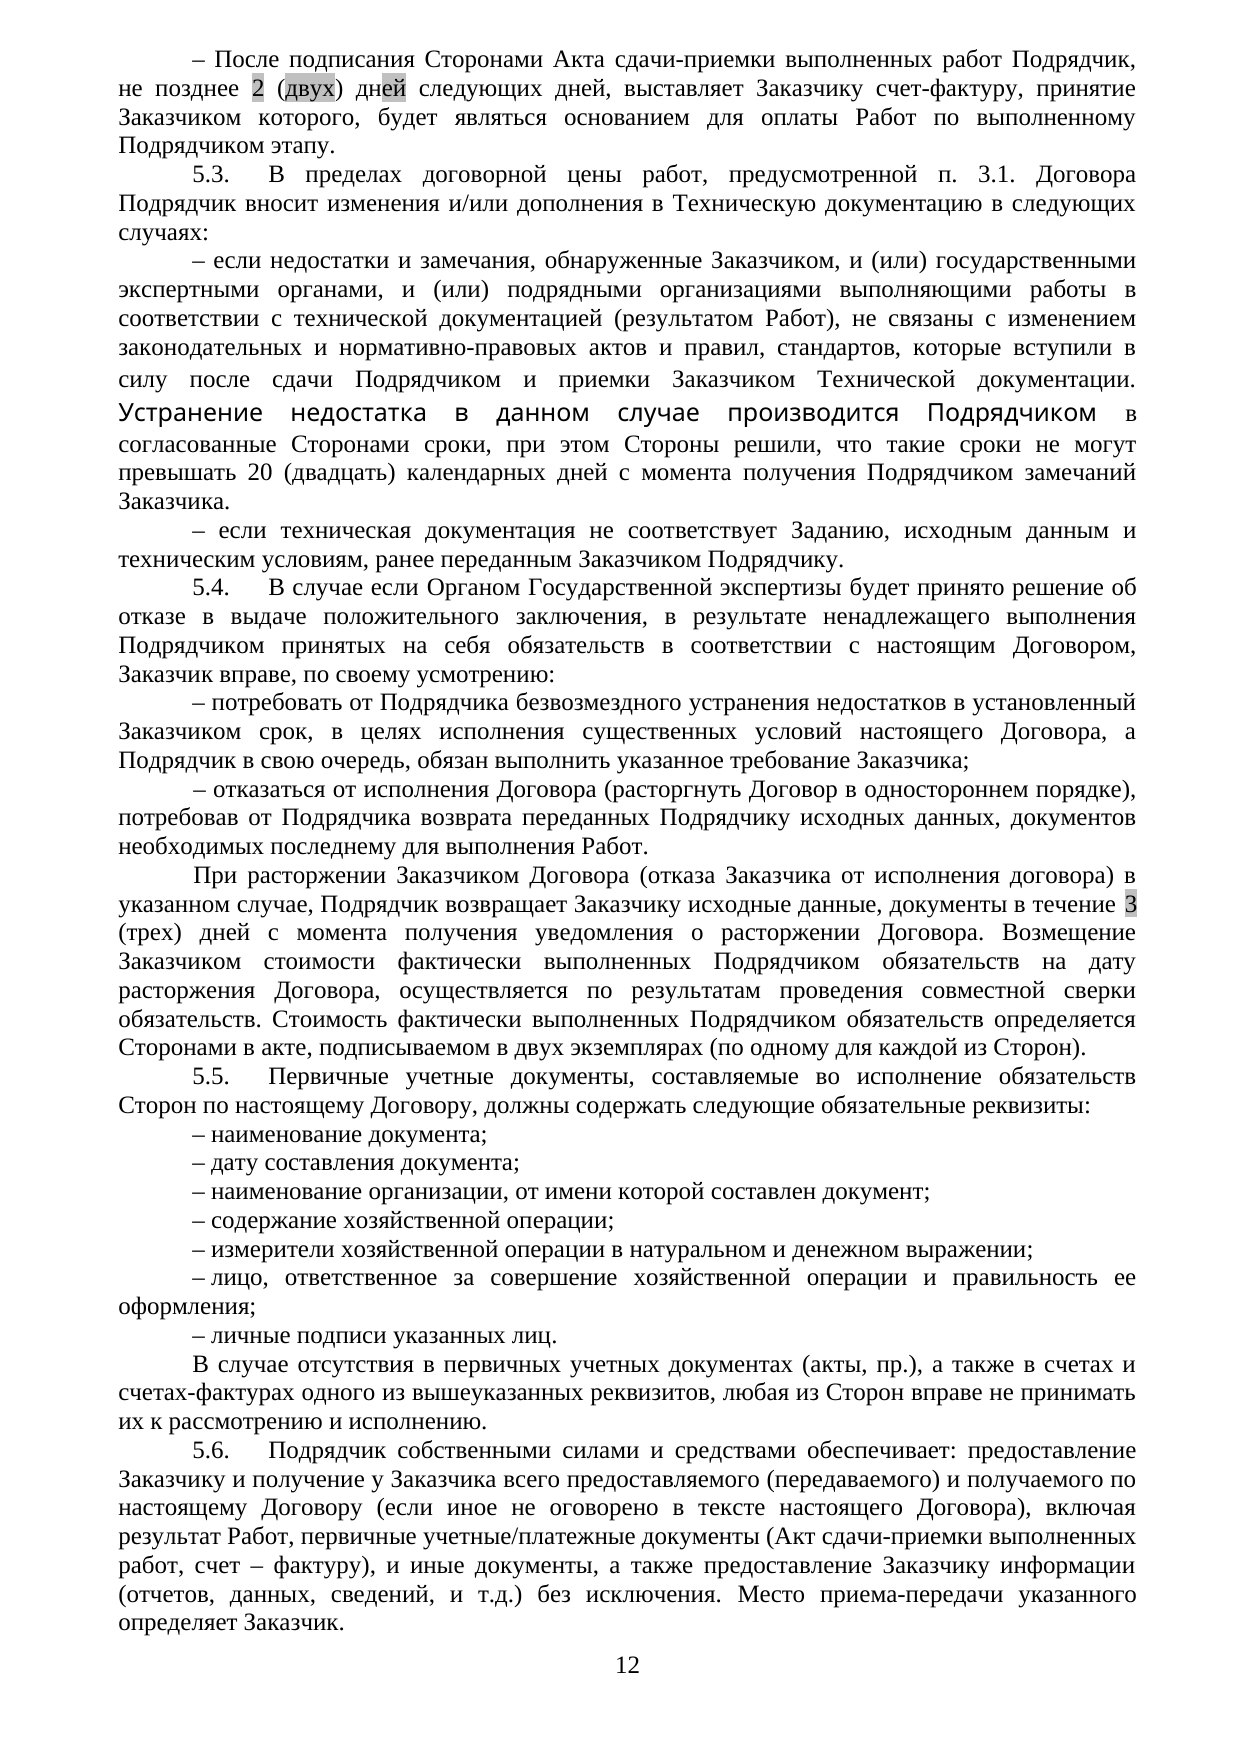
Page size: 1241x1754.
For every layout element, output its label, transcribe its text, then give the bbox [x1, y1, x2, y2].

text – наименование организации, от имени которой составлен документ; [118, 1176, 1137, 1205]
text – личные подписи указанных лиц. [118, 1320, 1137, 1349]
text – потребовать от Подрядчика безвозмездного устранения недостатков в установленный Заказчиком срок, в целях исполнения существенных условий настоящего Договора, а Подрядчик в свою очередь, обязан выполнить указанное требование Заказчика; [118, 687, 1137, 774]
list В случае если Органом Государственной экспертизы будет принято решение об отказе в выдаче положительного заключения, в результате ненадлежащего выполнения Подрядчиком принятых на себя обязательств в соответствии с настоящим Договором, Заказчик вправе, по своему усмотрению: [118, 572, 1137, 687]
text – если техническая документация не соответствует Заданию, исходным данным и техническим условиям, ранее переданным Заказчиком Подрядчику. [118, 515, 1137, 572]
list В пределах договорной цены работ, предусмотренной п. 3.1. Договора Подрядчик вносит изменения и/или дополнения в Техническую документацию в следующих случаях: [118, 159, 1137, 246]
list Подрядчик собственными силами и средствами обеспечивает: предоставление Заказчику и получение у Заказчика всего предоставляемого (передаваемого) и получаемого по настоящему Договору (если иное не оговорено в тексте настоящего Договора), включая результат Работ, первичные учетные/платежные документы (Акт сдачи-приемки выполненных работ, счет – фактуру), и иные документы, а также предоставление Заказчику информации (отчетов, данных, сведений, и т.д.) без исключения. Место приема-передачи указанного определяет Заказчик. [118, 1435, 1137, 1636]
text В случае отсутствия в первичных учетных документах (акты, пр.), а также в счетах и счетах-фактурах одного из вышеуказанных реквизитов, любая из Сторон вправе не принимать их к рассмотрению и исполнению. [118, 1349, 1137, 1435]
text – дату составления документа; [118, 1147, 1137, 1176]
list Первичные учетные документы, составляемые во исполнение обязательств Сторон по настоящему Договору, должны содержать следующие обязательные реквизиты: [118, 1061, 1137, 1119]
text – если недостатки и замечания, обнаруженные Заказчиком, и (или) государственными экспертными органами, и (или) подрядными организациями выполняющими работы в соответствии с технической документацией (результатом Работ), не связаны с изменением законодательных и нормативно-правовых актов и правил, стандартов, которые вступили в силу после сдачи Подрядчиком и приемки Заказчиком Технической документации. Устранение недостатка в данном случае производится Подрядчиком в согласованные Сторонами сроки, при этом Стороны решили, что такие сроки не могут превышать 20 (двадцать) календарных дней с момента получения Подрядчиком замечаний Заказчика. [118, 246, 1137, 515]
text – содержание хозяйственной операции; [118, 1205, 1137, 1234]
text – После подписания Сторонами Акта сдачи-приемки выполненных работ Подрядчик, не позднее 2 (двух) дней следующих дней, выставляет Заказчику счет-фактуру, принятие Заказчиком которого, будет являться основанием для оплаты Работ по выполненному Подрядчиком этапу. [118, 44, 1137, 159]
text – наименование документа; [118, 1119, 1137, 1147]
text – лицо, ответственное за совершение хозяйственной операции и правильность ее оформления; [118, 1262, 1137, 1320]
text – измерители хозяйственной операции в натуральном и денежном выражении; [118, 1234, 1137, 1262]
text – отказаться от исполнения Договора (расторгнуть Договор в одностороннем порядке), потребовав от Подрядчика возврата переданных Подрядчику исходных данных, документов необходимых последнему для выполнения Работ. [118, 774, 1137, 860]
text При расторжении Заказчиком Договора (отказа Заказчика от исполнения договора) в указанном случае, Подрядчик возвращает Заказчику исходные данные, документы в течение 3 (трех) дней с момента получения уведомления о расторжении Договора. Возмещение Заказчиком стоимости фактически выполненных Подрядчиком обязательств на дату расторжения Договора, осуществляется по результатам проведения совместной сверки обязательств. Стоимость фактически выполненных Подрядчиком обязательств определяется Сторонами в акте, подписываемом в двух экземплярах (по одному для каждой из Сторон). [118, 860, 1137, 1061]
